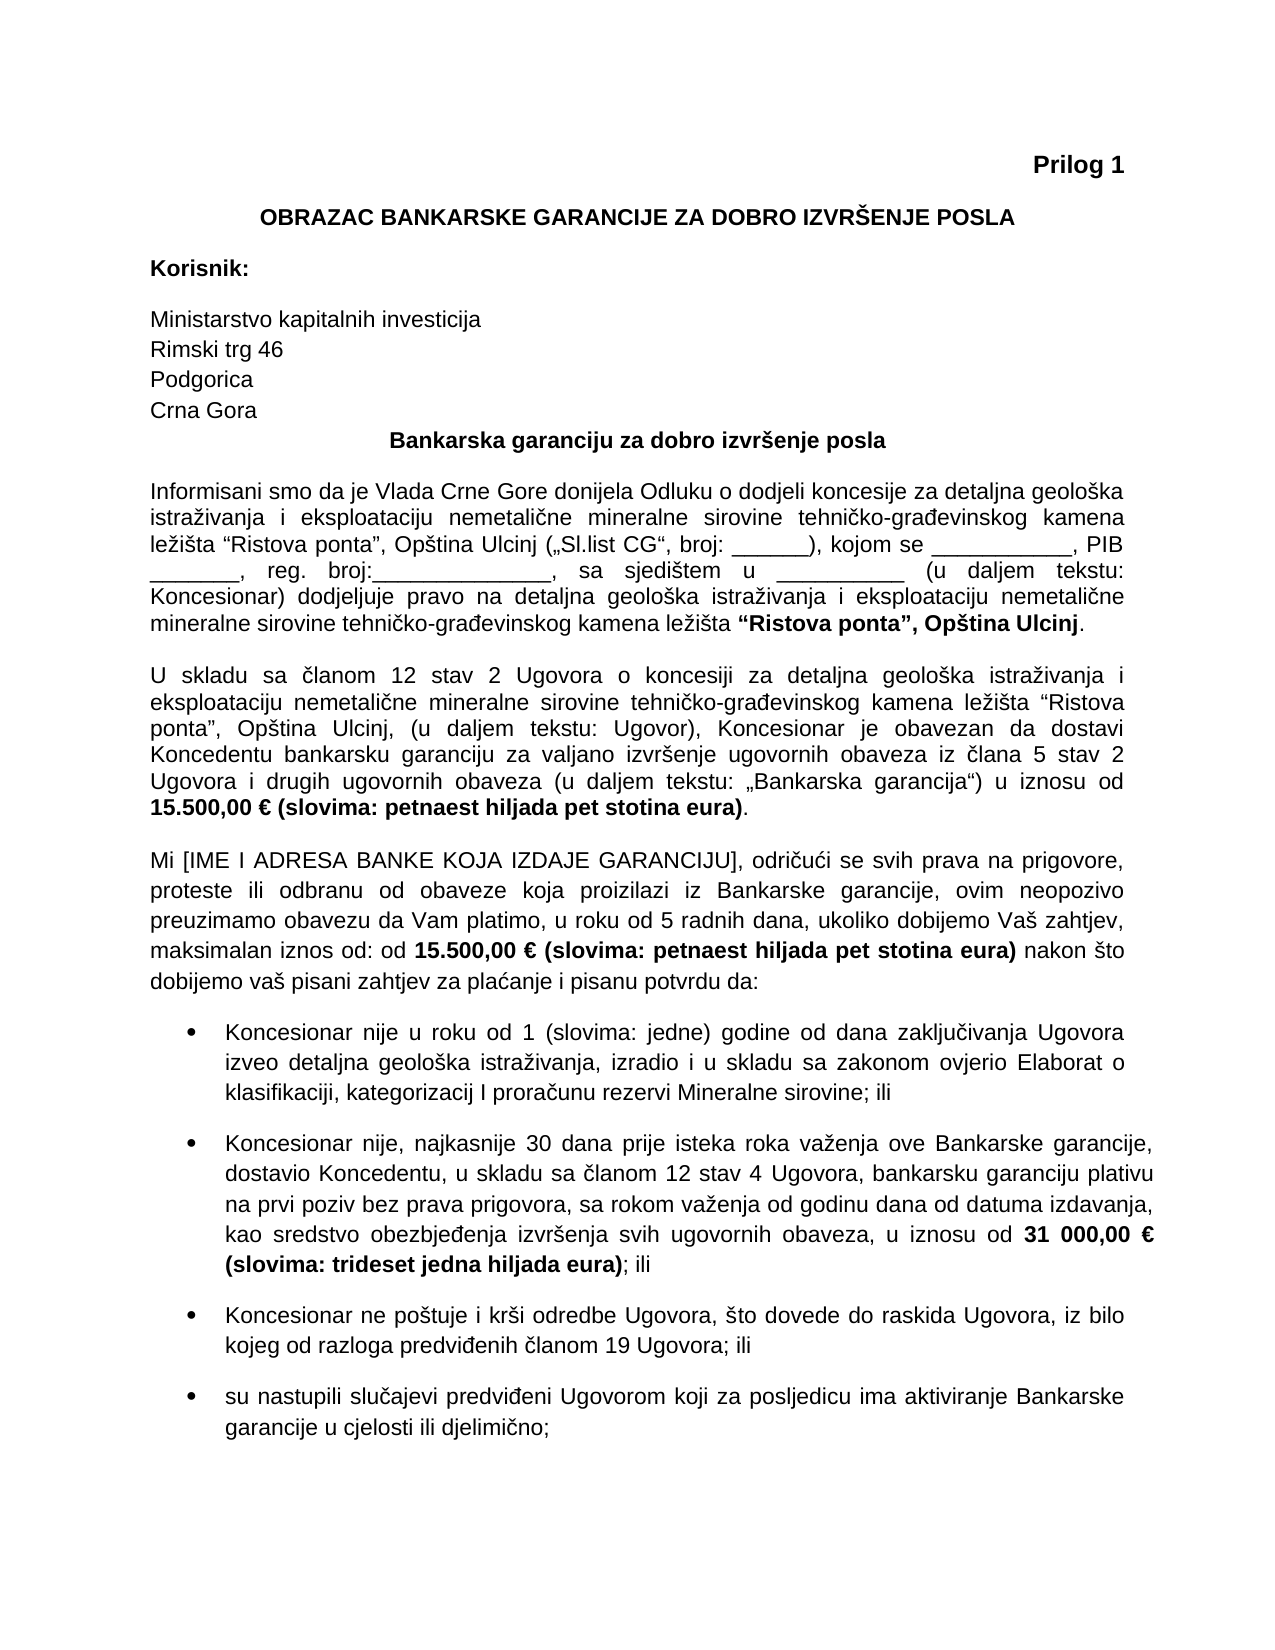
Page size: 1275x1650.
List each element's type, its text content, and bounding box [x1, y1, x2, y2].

text Korisnik: [150, 255, 1125, 281]
text U skladu sa članom 12 stav 2 Ugovora o koncesiji za detaljna geološka istraživanja i eksploataciju nemetalične mineralne sirovine tehničko-građevinskog kamena ležišta “Ristova ponta”, Opština Ulcinj, (u daljem tekstu: Ugovor), Koncesionar je obavezan da dostavi Koncedentu bankarsku garanciju za valjano izvršenje ugovornih obaveza iz člana 5 stav 2 Ugovora i drugih ugovornih obaveza (u daljem tekstu: „Bankarska garancija“) u iznosu od 15.500,00 € (slovima: petnaest hiljada pet stotina eura). [150, 662, 1125, 820]
text Informisani smo da je Vlada Crne Gore donijela Odluku o dodjeli koncesije za detaljna geološka istraživanja i eksploataciju nemetalične mineralne sirovine tehničko-građevinskog kamena ležišta “Ristova ponta”, Opština Ulcinj („Sl.list CG“, broj: ______), kojom se ___________, PIB _______, reg. broj:______________, sa sjedištem u __________ (u daljem tekstu: Koncesionar) dodjeljuje pravo na detaljna geološka istraživanja i eksploataciju nemetalične mineralne sirovine tehničko-građevinskog kamena ležišta “Ristova ponta”, Opština Ulcinj. [150, 478, 1125, 636]
list Koncesionar ne poštuje i krši odredbe Ugovora, što dovede do raskida Ugovora, iz bilo kojeg od razloga predviđenih članom 19 Ugovora; ili [187, 1302, 1125, 1358]
text Podgorica [150, 366, 1125, 393]
text Crna Gora [150, 397, 1125, 423]
text Mi [IME I ADRESA BANKE KOJA IZDAJE GARANCIJU], odričući se svih prava na prigovore, proteste ili odbranu od obaveze koja proizilazi iz Bankarske garancije, ovim neopozivo preuzimamo obavezu da Vam platimo, u roku od 5 radnih dana, ukoliko dobijemo Vaš zahtjev, maksimalan iznos od: od 15.500,00 € (slovima: petnaest hiljada pet stotina eura) nakon što dobijemo vaš pisani zahtjev za plaćanje i pisanu potvrdu da: [150, 847, 1125, 994]
list Koncesionar nije, najkasnije 30 dana prije isteka roka važenja ove Bankarske garancije, dostavio Koncedentu, u skladu sa članom 12 stav 4 Ugovora, bankarsku garanciju plativu na prvi poziv bez prava prigovora, sa rokom važenja od godinu dana od datuma izdavanja, kao sredstvo obezbjeđenja izvršenja svih ugovornih obaveza, u iznosu od 31 000,00 € (slovima: trideset jedna hiljada eura); ili [187, 1130, 1154, 1277]
text Prilog 1 [150, 150, 1125, 179]
text Rimski trg 46 [150, 336, 1125, 362]
list Koncesionar nije u roku od 1 (slovima: jedne) godine od dana zaključivanja Ugovora izveo detaljna geološka istraživanja, izradio i u skladu sa zakonom ovjerio Elaborat o klasifikaciji, kategorizacij I proračunu rezervi Mineralne sirovine; ili [187, 1019, 1125, 1105]
list su nastupili slučajevi predviđeni Ugovorom koji za posljedicu ima aktiviranje Bankarske garancije u cjelosti ili djelimično; [187, 1383, 1125, 1440]
text Bankarska garanciju za dobro izvršenje posla [150, 427, 1125, 453]
text Ministarstvo kapitalnih investicija [150, 306, 1125, 332]
text OBRAZAC BANKARSKE GARANCIJE ZA DOBRO IZVRŠENJE POSLA [150, 204, 1125, 230]
